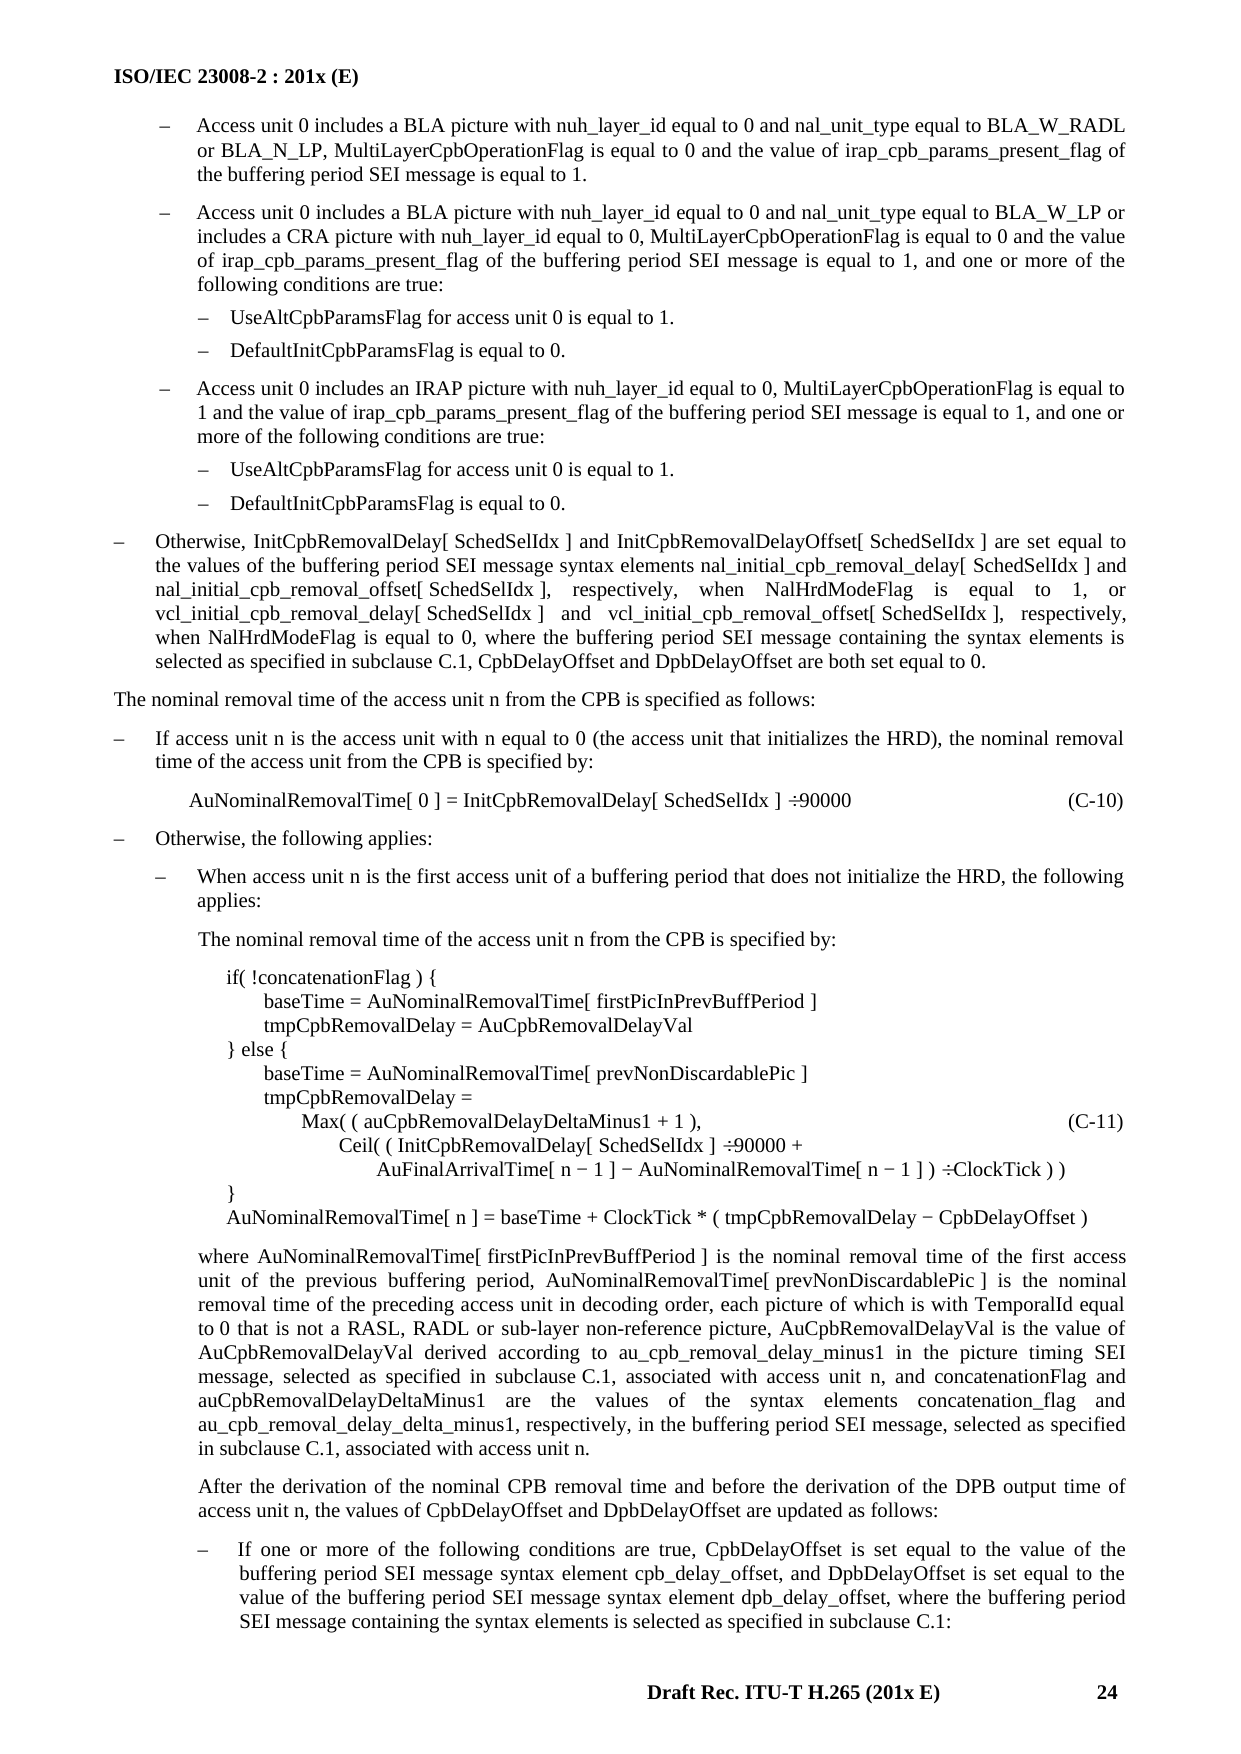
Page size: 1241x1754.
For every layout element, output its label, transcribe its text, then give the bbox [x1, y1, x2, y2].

text – Access unit 0 includes a BLA picture with nuh_layer_id equal to 0 and nal_unit_type equal to BLA_W_LP or includes a CRA picture with nuh_layer_id equal to 0, MultiLayerCpbOperationFlag is equal to 0 and the value of irap_cpb_params_present_flag of the buffering period SEI message is equal to 1, and one or more of the following conditions are true: [159, 200, 1127, 296]
text – UseAltCpbParamsFlag for access unit 0 is equal to 1. [198, 305, 1127, 329]
text if( !concatenationFlag ) { baseTime = AuNominalRemovalTime[ firstPicInPrevBuffPeriod ] tmpCpbRemovalDelay = AuCpbRemovalDelayVal } else { baseTime = AuNominalRemovalTime[ prevNonDiscardablePic ] tmpCpbRemovalDelay = Max( ( auCpbRemovalDelayDeltaMinus1 + 1 ), (C-11) Ceil( ( InitCpbRemovalDelay[ SchedSelIdx ]  90000 + AuFinalArrivalTime[ n − 1 ] − AuNominalRemovalTime[ n − 1 ] )  ClockTick ) ) } AuNominalRemovalTime[ n ] = baseTime + ClockTick * ( tmpCpbRemovalDelay − CpbDelayOffset ) [226, 965, 1127, 1229]
text – DefaultInitCpbParamsFlag is equal to 0. [198, 490, 1127, 514]
text – DefaultInitCpbParamsFlag is equal to 0. [198, 338, 1127, 362]
text – Access unit 0 includes a BLA picture with nuh_layer_id equal to 0 and nal_unit_type equal to BLA_W_RADL or BLA_N_LP, MultiLayerCpbOperationFlag is equal to 0 and the value of irap_cpb_params_present_flag of the buffering period SEI message is equal to 1. [159, 113, 1127, 186]
text – When access unit n is the first access unit of a buffering period that does not initialize the HRD, the following applies: [155, 864, 1127, 912]
text – Otherwise, InitCpbRemovalDelay[ SchedSelIdx ] and InitCpbRemovalDelayOffset[ SchedSelIdx ] are set equal to the values of the buffering period SEI message syntax elements nal_initial_cpb_removal_delay[ SchedSelIdx ] and nal_initial_cpb_removal_offset[ SchedSelIdx ], respectively, when NalHrdModeFlag is equal to 1, or vcl_initial_cpb_removal_delay[ SchedSelIdx ] and vcl_initial_cpb_removal_offset[ SchedSelIdx ], respectively, when NalHrdModeFlag is equal to 0, where the buffering period SEI message containing the syntax elements is selected as specified in subclause C.1, CpbDelayOffset and DpbDelayOffset are both set equal to 0. [113, 529, 1127, 673]
text – UseAltCpbParamsFlag for access unit 0 is equal to 1. [198, 457, 1127, 481]
text – Access unit 0 includes an IRAP picture with nuh_layer_id equal to 0, MultiLayerCpbOperationFlag is equal to 1 and the value of irap_cpb_params_present_flag of the buffering period SEI message is equal to 1, and one or more of the following conditions are true: [159, 376, 1127, 448]
text The nominal removal time of the access unit n from the CPB is specified by: [198, 926, 1127, 951]
text – If access unit n is the access unit with n equal to 0 (the access unit that initializes the HRD), the nominal removal time of the access unit from the CPB is specified by: [113, 725, 1127, 773]
text – Otherwise, the following applies: [113, 826, 1127, 850]
text The nominal removal time of the access unit n from the CPB is specified as follows: [113, 687, 1127, 711]
text where AuNominalRemovalTime[ firstPicInPrevBuffPeriod ] is the nominal removal time of the first access unit of the previous buffering period, AuNominalRemovalTime[ prevNonDiscardablePic ] is the nominal removal time of the preceding access unit in decoding order, each picture of which is with TemporalId equal to 0 that is not a RASL, RADL or sub-layer non-reference picture, AuCpbRemovalDelayVal is the value of AuCpbRemovalDelayVal derived according to au_cpb_removal_delay_minus1 in the picture timing SEI message, selected as specified in subclause C.1, associated with access unit n, and concatenationFlag and auCpbRemovalDelayDeltaMinus1 are the values of the syntax elements concatenation_flag and au_cpb_removal_delay_delta_minus1, respectively, in the buffering period SEI message, selected as specified in subclause C.1, associated with access unit n. [198, 1243, 1127, 1460]
text After the derivation of the nominal CPB removal time and before the derivation of the DPB output time of access unit n, the values of CpbDelayOffset and DpbDelayOffset are updated as follows: [198, 1474, 1127, 1522]
text AuNominalRemovalTime[ 0 ] = InitCpbRemovalDelay[ SchedSelIdx ]  90000 (C-10) [188, 788, 1127, 812]
text – If one or more of the following conditions are true, CpbDelayOffset is set equal to the value of the buffering period SEI message syntax element cpb_delay_offset, and DpbDelayOffset is set equal to the value of the buffering period SEI message syntax element dpb_delay_offset, where the buffering period SEI message containing the syntax elements is selected as specified in subclause C.1: [197, 1537, 1127, 1633]
